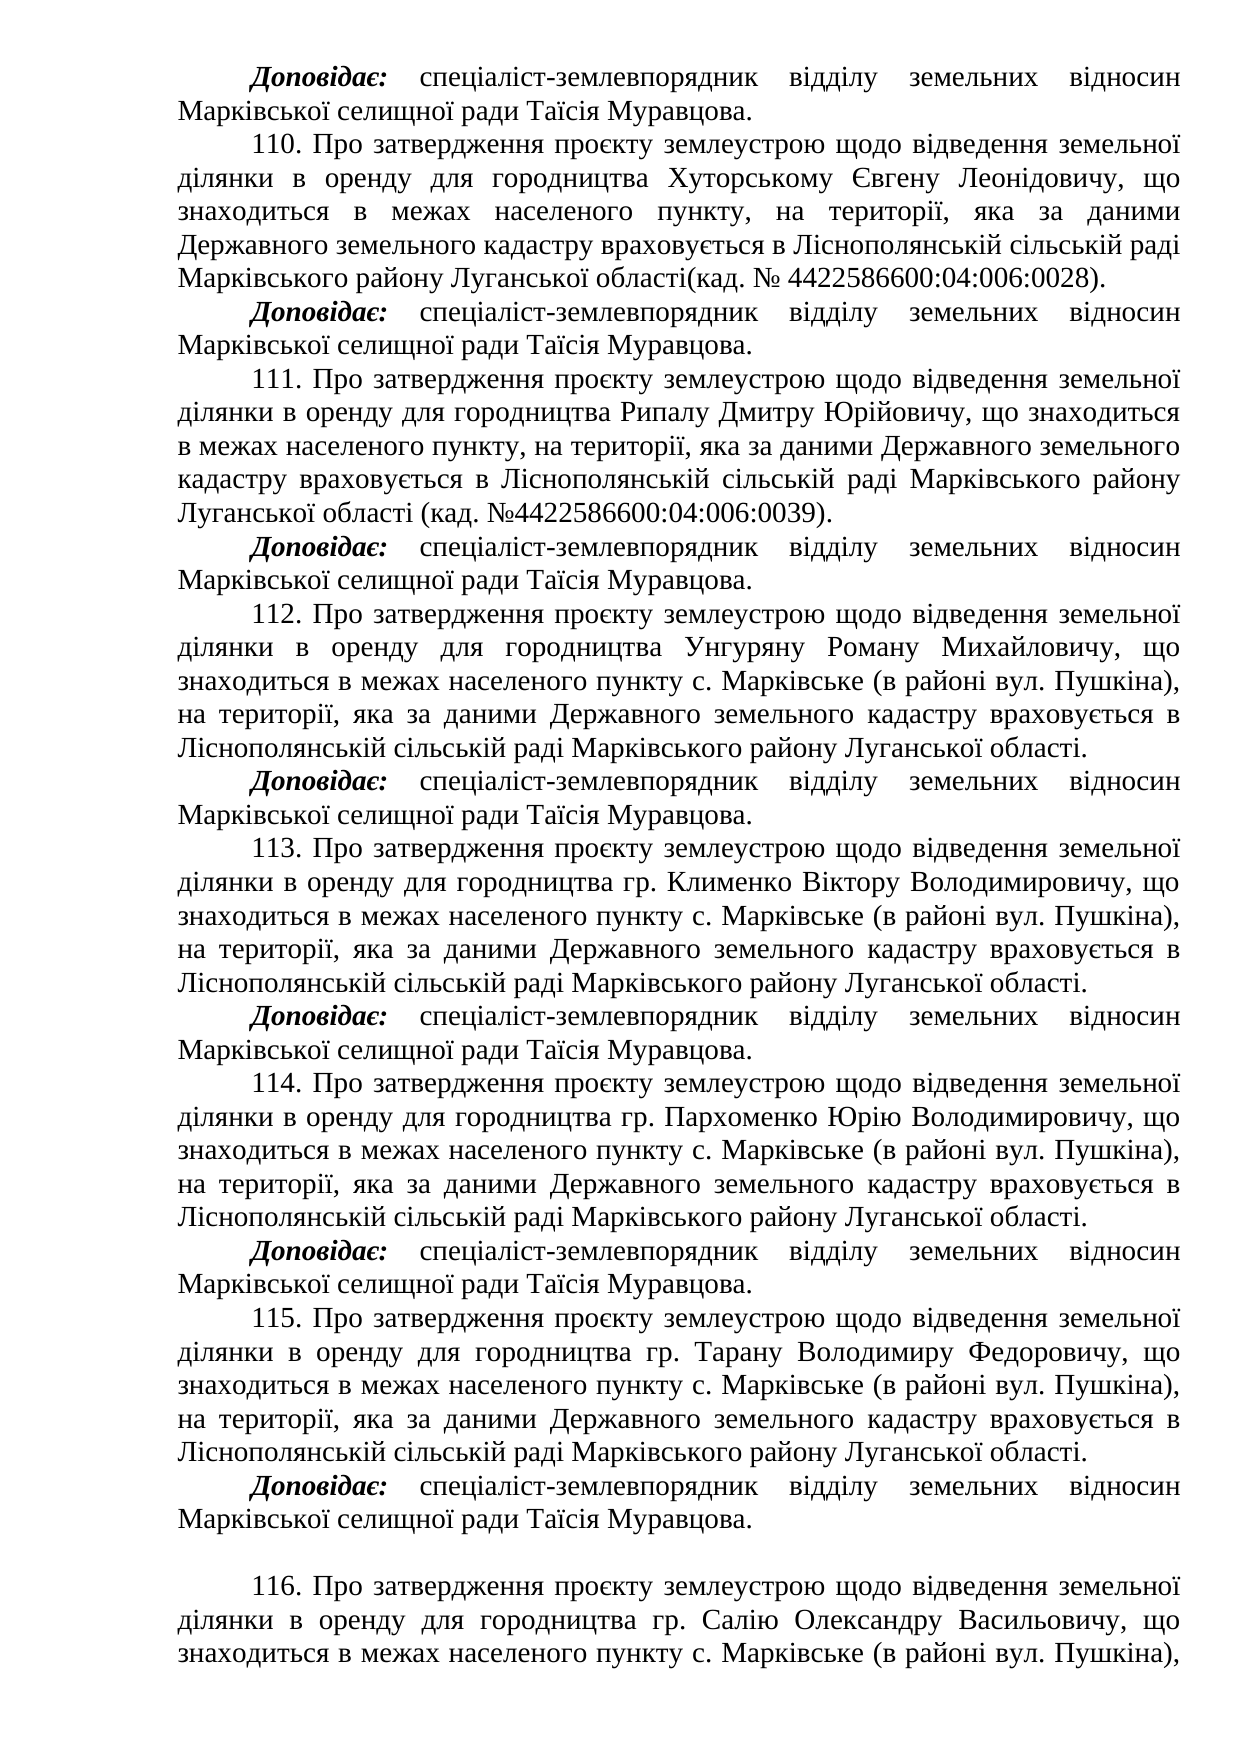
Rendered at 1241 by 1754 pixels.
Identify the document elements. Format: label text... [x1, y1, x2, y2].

text 112. Про затвердження проєкту землеустрою щодо відведення земельної ділянки в оренду для городництва Унгуряну Роману Михайловичу, що знаходиться в межах населеного пункту с. Марківське (в районі вул. Пушкіна), на території, яка за даними Державного земельного кадастру враховується в Ліснополянській сільській раді Марківського району Луганської області. [177, 596, 1181, 763]
text Доповідає: спеціаліст-землевпорядник відділу земельних відносин Марківської селищної ради Таїсія Муравцова. [177, 1233, 1181, 1300]
text Доповідає: спеціаліст-землевпорядник відділу земельних відносин Марківської селищної ради Таїсія Муравцова. [177, 763, 1181, 831]
text 114. Про затвердження проєкту землеустрою щодо відведення земельної ділянки в оренду для городництва гр. Пархоменко Юрію Володимировичу, що знаходиться в межах населеного пункту с. Марківське (в районі вул. Пушкіна), на території, яка за даними Державного земельного кадастру враховується в Ліснополянській сільській раді Марківського району Луганської області. [177, 1065, 1181, 1233]
text Доповідає: спеціаліст-землевпорядник відділу земельних відносин Марківської селищної ради Таїсія Муравцова. [177, 1468, 1181, 1535]
text Доповідає: спеціаліст-землевпорядник відділу земельних відносин Марківської селищної ради Таїсія Муравцова. [177, 529, 1181, 596]
text 113. Про затвердження проєкту землеустрою щодо відведення земельної ділянки в оренду для городництва гр. Клименко Віктору Володимировичу, що знаходиться в межах населеного пункту с. Марківське (в районі вул. Пушкіна), на території, яка за даними Державного земельного кадастру враховується в Ліснополянській сільській раді Марківського району Луганської області. [177, 831, 1181, 998]
text 110. Про затвердження проєкту землеустрою щодо відведення земельної ділянки в оренду для городництва Хуторському Євгену Леонідовичу, що знаходиться в межах населеного пункту, на території, яка за даними Державного земельного кадастру враховується в Ліснополянській сільській раді Марківського району Луганської області(кад. № 4422586600:04:006:0028). [177, 126, 1181, 294]
text Доповідає: спеціаліст-землевпорядник відділу земельних відносин Марківської селищної ради Таїсія Муравцова. [177, 998, 1181, 1065]
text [177, 1568, 1181, 1669]
text Доповідає: спеціаліст-землевпорядник відділу земельних відносин Марківської селищної ради Таїсія Муравцова. [177, 294, 1181, 361]
text 111. Про затвердження проєкту землеустрою щодо відведення земельної ділянки в оренду для городництва Рипалу Дмитру Юрійовичу, що знаходиться в межах населеного пункту, на території, яка за даними Державного земельного кадастру враховується в Ліснополянській сільській раді Марківського району Луганської області (кад. №4422586600:04:006:0039). [177, 361, 1181, 529]
text Доповідає: спеціаліст-землевпорядник відділу земельних відносин Марківської селищної ради Таїсія Муравцова. [177, 59, 1181, 126]
text 115. Про затвердження проєкту землеустрою щодо відведення земельної ділянки в оренду для городництва гр. Тарану Володимиру Федоровичу, що знаходиться в межах населеного пункту с. Марківське (в районі вул. Пушкіна), на території, яка за даними Державного земельного кадастру враховується в Ліснополянській сільській раді Марківського району Луганської області. [177, 1300, 1181, 1468]
